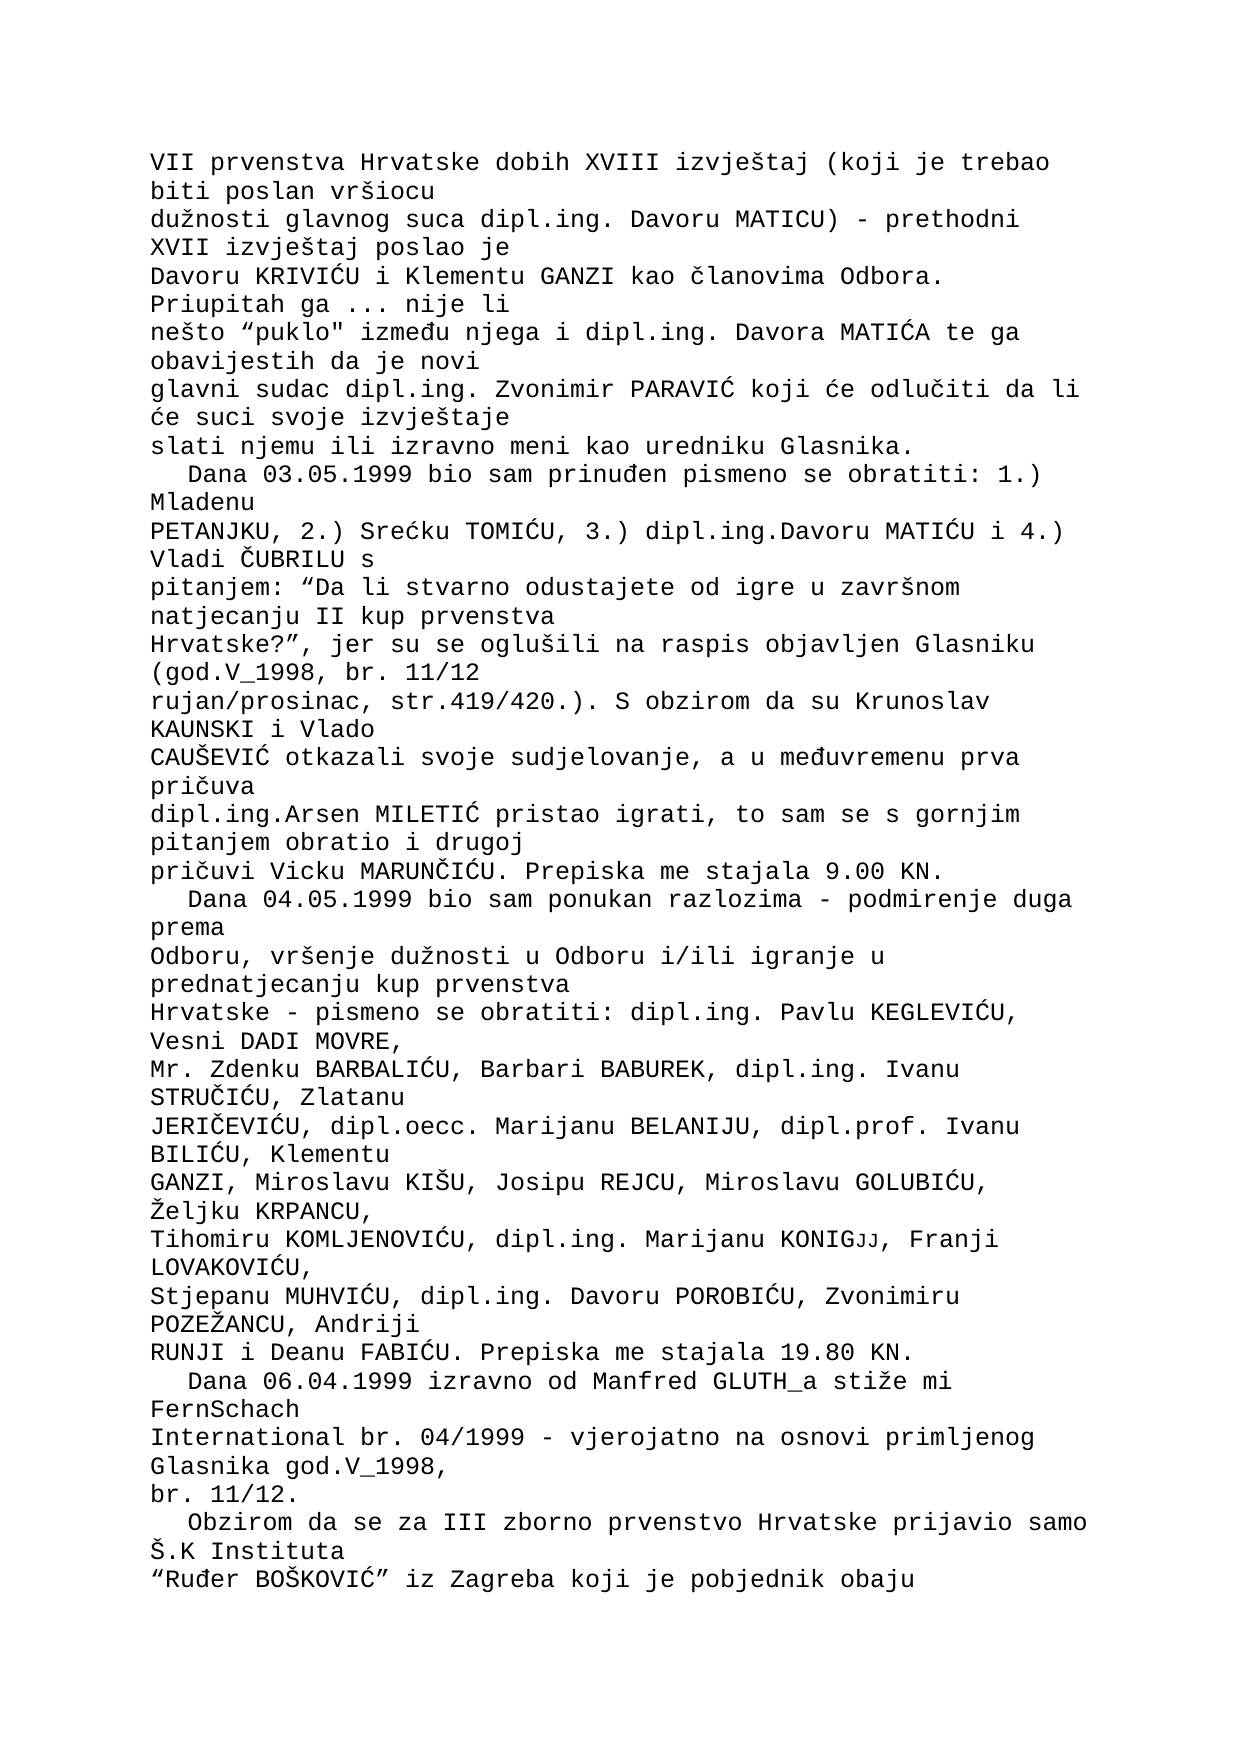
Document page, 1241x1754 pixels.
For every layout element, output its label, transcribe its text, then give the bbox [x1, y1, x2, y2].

text Dana 04.05.1999 bio sam ponukan razlozima - podmirenje duga prema Odboru, vršenje dužnosti u Odboru i/ili igranje u prednatjecanju kup prvenstva [150, 887, 1090, 1000]
text Hrvatske - pismeno se obratiti: dipl.ing. Pavlu KEGLEVIĆU, Vesni DADI MOVRE, [150, 1000, 1090, 1057]
text VII prvenstva Hrvatske dobih XVIII izvještaj (koji je trebao biti poslan vršiocu dužnosti glavnog suca dipl.ing. Davoru MATICU) - prethodni XVII izvještaj poslao je Davoru KRIVIĆU i Klementu GANZI kao članovima Odbora. Priupitah ga ... nije li nešto “puklo" između njega i dipl.ing. Davora MATIĆA te ga obavijestih da je novi glavni sudac dipl.ing. Zvonimir PARAVIĆ koji će odlučiti da li će suci svoje izvještaje slati njemu ili izravno meni kao uredniku Glasnika. [150, 150, 1090, 462]
text Mr. Zdenku BARBALIĆU, Barbari BABUREK, dipl.ing. Ivanu STRUČIĆU, Zlatanu JERIČEVIĆU, dipl.oecc. Marijanu BELANIJU, dipl.prof. Ivanu BILIĆU, Klementu GANZI, Miroslavu KIŠU, Josipu REJCU, Miroslavu GOLUBIĆU, Željku KRPANCU, Tihomiru KOMLJENOVIĆU, dipl.ing. Marijanu KONIGjj, Franji LOVAKOVIĆU, Stjepanu MUHVIĆU, dipl.ing. Davoru POROBIĆU, Zvonimiru POZEŽANCU, Andriji RUNJI i Deanu FABIĆU. Prepiska me stajala 19.80 KN. [150, 1057, 1090, 1368]
text Dana 03.05.1999 bio sam prinuđen pismeno se obratiti: 1.) Mladenu PETANJKU, 2.) Srećku TOMIĆU, 3.) dipl.ing.Davoru MATIĆU i 4.) Vladi ČUBRILU s pitanjem: “Da li stvarno odustajete od igre u završnom natjecanju II kup prvenstva Hrvatske?”, jer su se oglušili na raspis objavljen Glasniku (god.V_1998, br. 11/12 rujan/prosinac, str.419/420.). S obzirom da su Krunoslav KAUNSKI i Vlado CAUŠEVIĆ otkazali svoje sudjelovanje, a u međuvremenu prva pričuva dipl.ing.Arsen MILETIĆ pristao igrati, to sam se s gornjim pitanjem obratio i drugoj pričuvi Vicku MARUNČIĆU. Prepiska me stajala 9.00 KN. [150, 462, 1090, 887]
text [150, 1510, 1090, 1595]
text Dana 06.04.1999 izravno od Manfred GLUTH_a stiže mi FernSchach International br. 04/1999 - vjerojatno na osnovi primljenog Glasnika god.V_1998, br. 11/12. [150, 1368, 1090, 1510]
